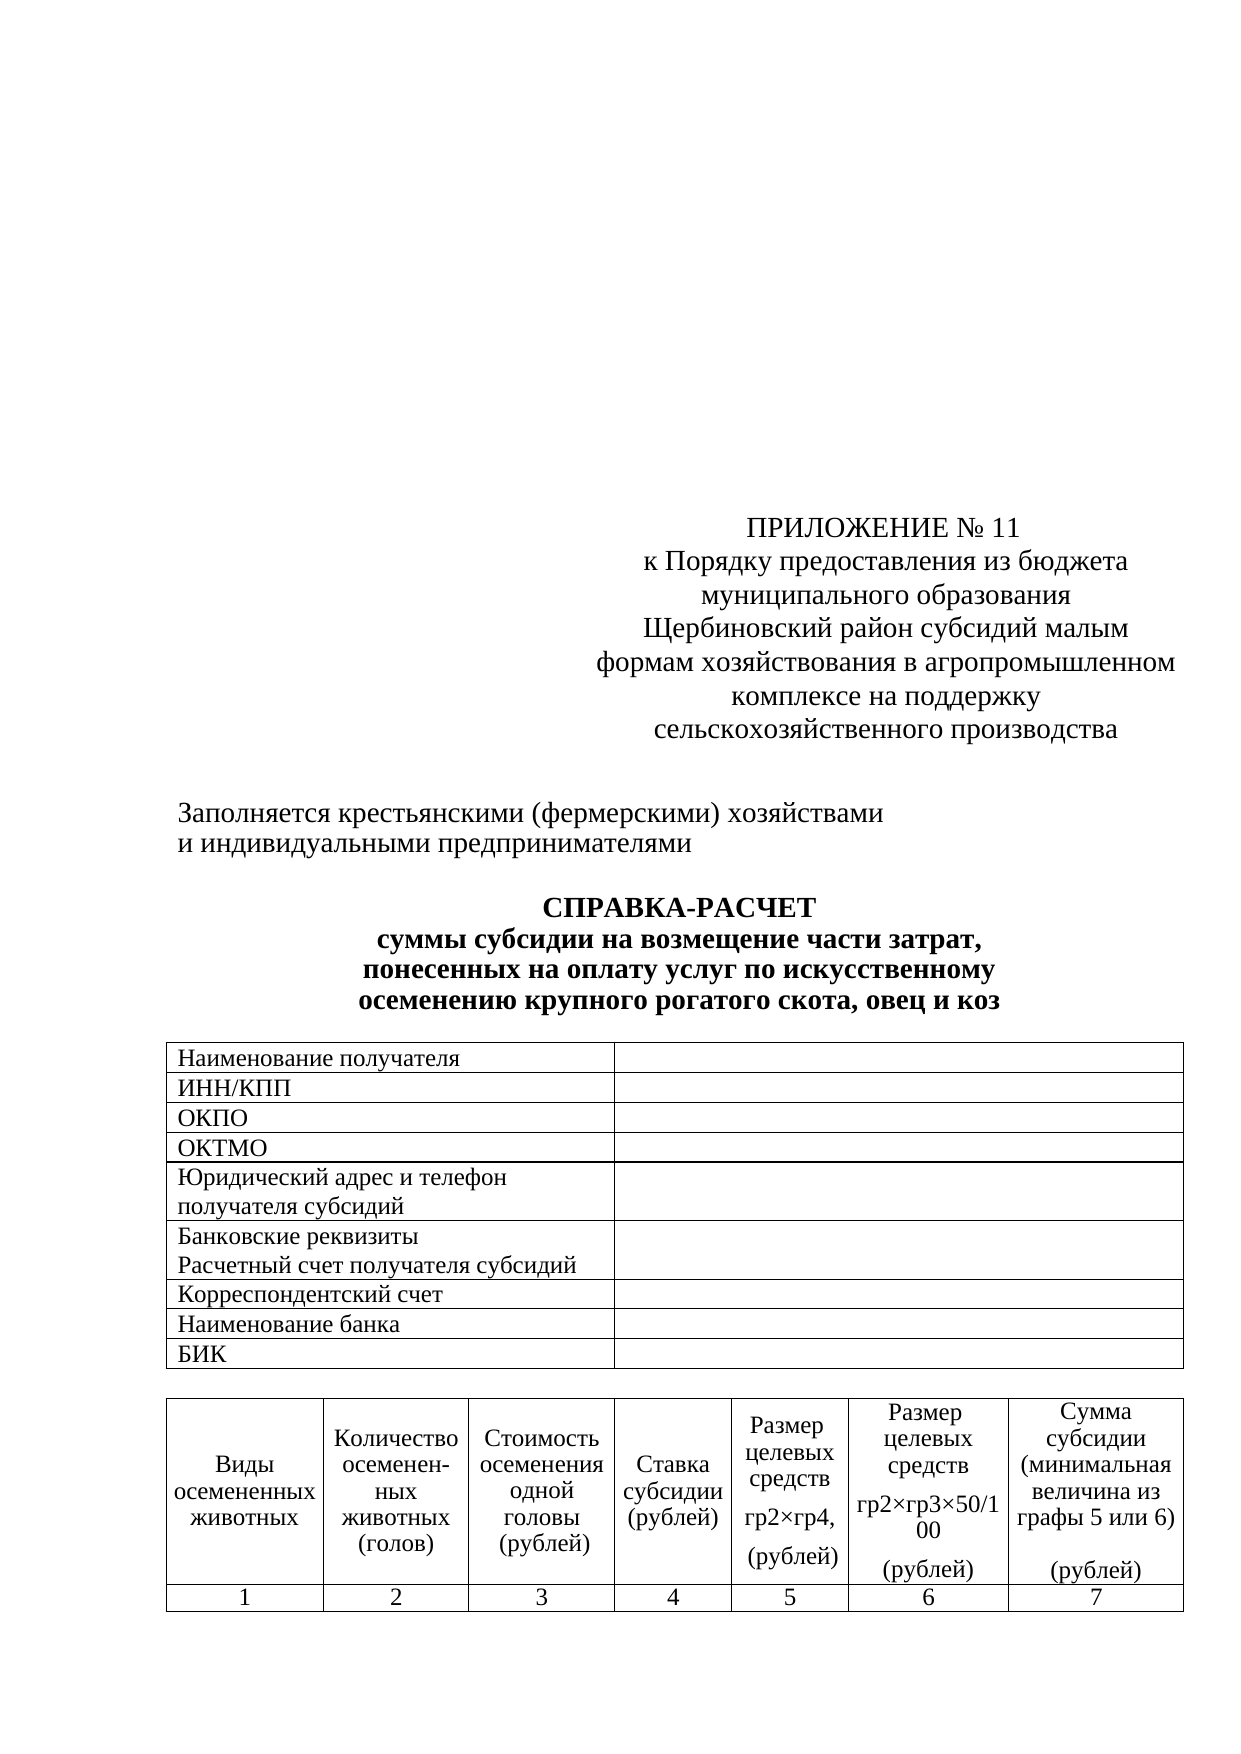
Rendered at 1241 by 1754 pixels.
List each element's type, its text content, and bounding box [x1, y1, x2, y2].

text формам хозяйствования в агропромышленном комплексе на поддержку [591, 644, 1181, 711]
table_header Стоимость осеменения одной головы (рублей) [469, 1399, 614, 1584]
table_cell 4 [615, 1585, 731, 1611]
table_cell [615, 1073, 1183, 1102]
table_cell 3 [469, 1585, 614, 1611]
table_cell [615, 1133, 1183, 1161]
table_header Наименование получателя [167, 1043, 614, 1072]
text суммы субсидии на возмещение части затрат, [177, 923, 1181, 954]
table_cell [615, 1221, 1183, 1278]
table_cell [615, 1163, 1183, 1220]
table_cell 7 [1009, 1585, 1183, 1611]
table_cell [615, 1280, 1183, 1308]
text муниципального образования [591, 577, 1181, 611]
table_cell Банковские реквизиты Расчетный счет получателя субсидий [167, 1221, 614, 1278]
text к Порядку предоставления из бюджета [591, 543, 1181, 577]
table_cell [615, 1103, 1183, 1132]
table_cell Юридический адрес и телефон получателя субсидий [167, 1163, 614, 1220]
table_cell 2 [324, 1585, 468, 1611]
table_cell 5 [732, 1585, 848, 1611]
table_cell ОКПО [167, 1103, 614, 1132]
text осеменению крупного рогатого скота, овец и коз [177, 985, 1181, 1016]
table_cell 1 [167, 1585, 323, 1611]
table_cell Наименование банка [167, 1309, 614, 1338]
table_cell [615, 1339, 1183, 1368]
text понесенных на оплату услуг по искусственному [177, 954, 1181, 985]
text Заполняется крестьянскими (фермерскими) хозяйствами [177, 797, 1181, 828]
table_header Размер целевых средств гр2×гр3×50/100 (рублей) [849, 1399, 1008, 1584]
text Щербиновский район субсидий малым [591, 611, 1181, 644]
table_cell Корреспондентский счет [167, 1280, 614, 1308]
text и индивидуальными предпринимателями [177, 828, 1181, 859]
table_cell [615, 1309, 1183, 1338]
table_header Количество осеменен-ных животных (голов) [324, 1399, 468, 1584]
table_header Сумма субсидии (минимальная величина из графы 5 или 6) (рублей) [1009, 1399, 1183, 1584]
table_cell 6 [849, 1585, 1008, 1611]
table_cell БИК [167, 1339, 614, 1368]
text ПРИЛОЖЕНИЕ № 11 [586, 510, 1181, 543]
table_header Размер целевых средств гр2×гр4, (рублей) [732, 1399, 848, 1584]
table_header [615, 1043, 1183, 1072]
table_cell ОКТМО [167, 1133, 614, 1161]
text сельскохозяйственного производства [591, 711, 1181, 745]
table_header Виды осемененных животных [167, 1399, 323, 1584]
table_cell ИНН/КПП [167, 1073, 614, 1102]
table_header Ставка субсидии (рублей) [615, 1399, 731, 1584]
text СПРАВКА-РАСЧЕТ [177, 893, 1181, 923]
